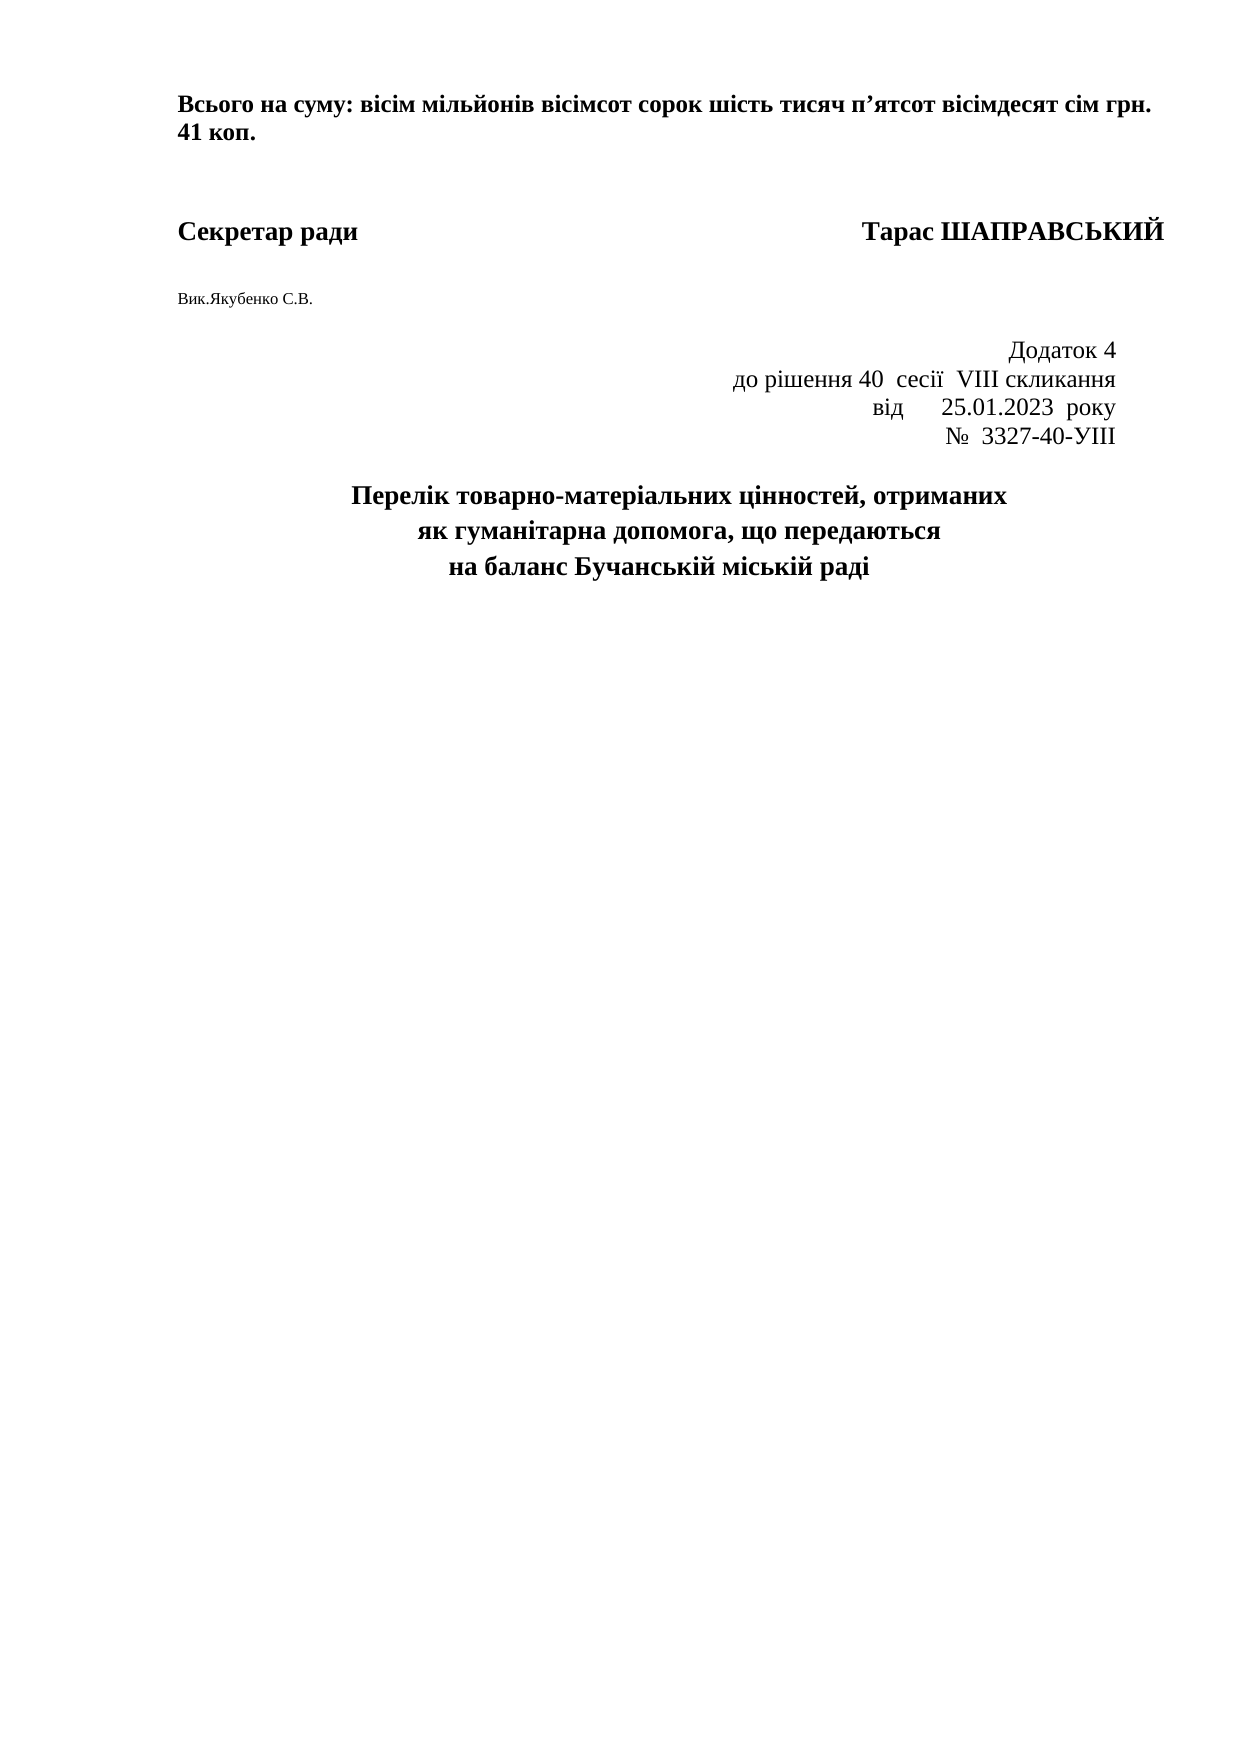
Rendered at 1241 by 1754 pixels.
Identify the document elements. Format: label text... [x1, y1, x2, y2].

text Вик.Якубенко С.В. [177, 289, 1181, 308]
table_cell до рішення 40 сесії VІІІ скликання від 25.01.2023 року № 3327-40-УІІІ [177, 364, 1127, 479]
text Всього на суму: вісім мільйонів вісімсот сорок шість тисяч п’ятсот вісімдесят сім грн. 41 коп. [177, 89, 1181, 146]
text Перелік товарно-матеріальних цінностей, отриманих [177, 479, 1181, 510]
table_header Додаток 4 [177, 335, 1141, 364]
table_header на баланс Бучанській міській раді Всього на суму: шістдесят шість мільйонів п’ятсот вісімдесят тисяч дев’ятсот сімдесят дев’ять грн. 38 коп. Секретар ради Тарас ШАПРАВСЬКИЙ Вик.Якубенко С.В [177, 550, 1141, 617]
text Секретар ради Тарас ШАПРАВСЬКИЙ [177, 214, 1181, 246]
text як гуманітарна допомога, що передаються [177, 514, 1181, 546]
